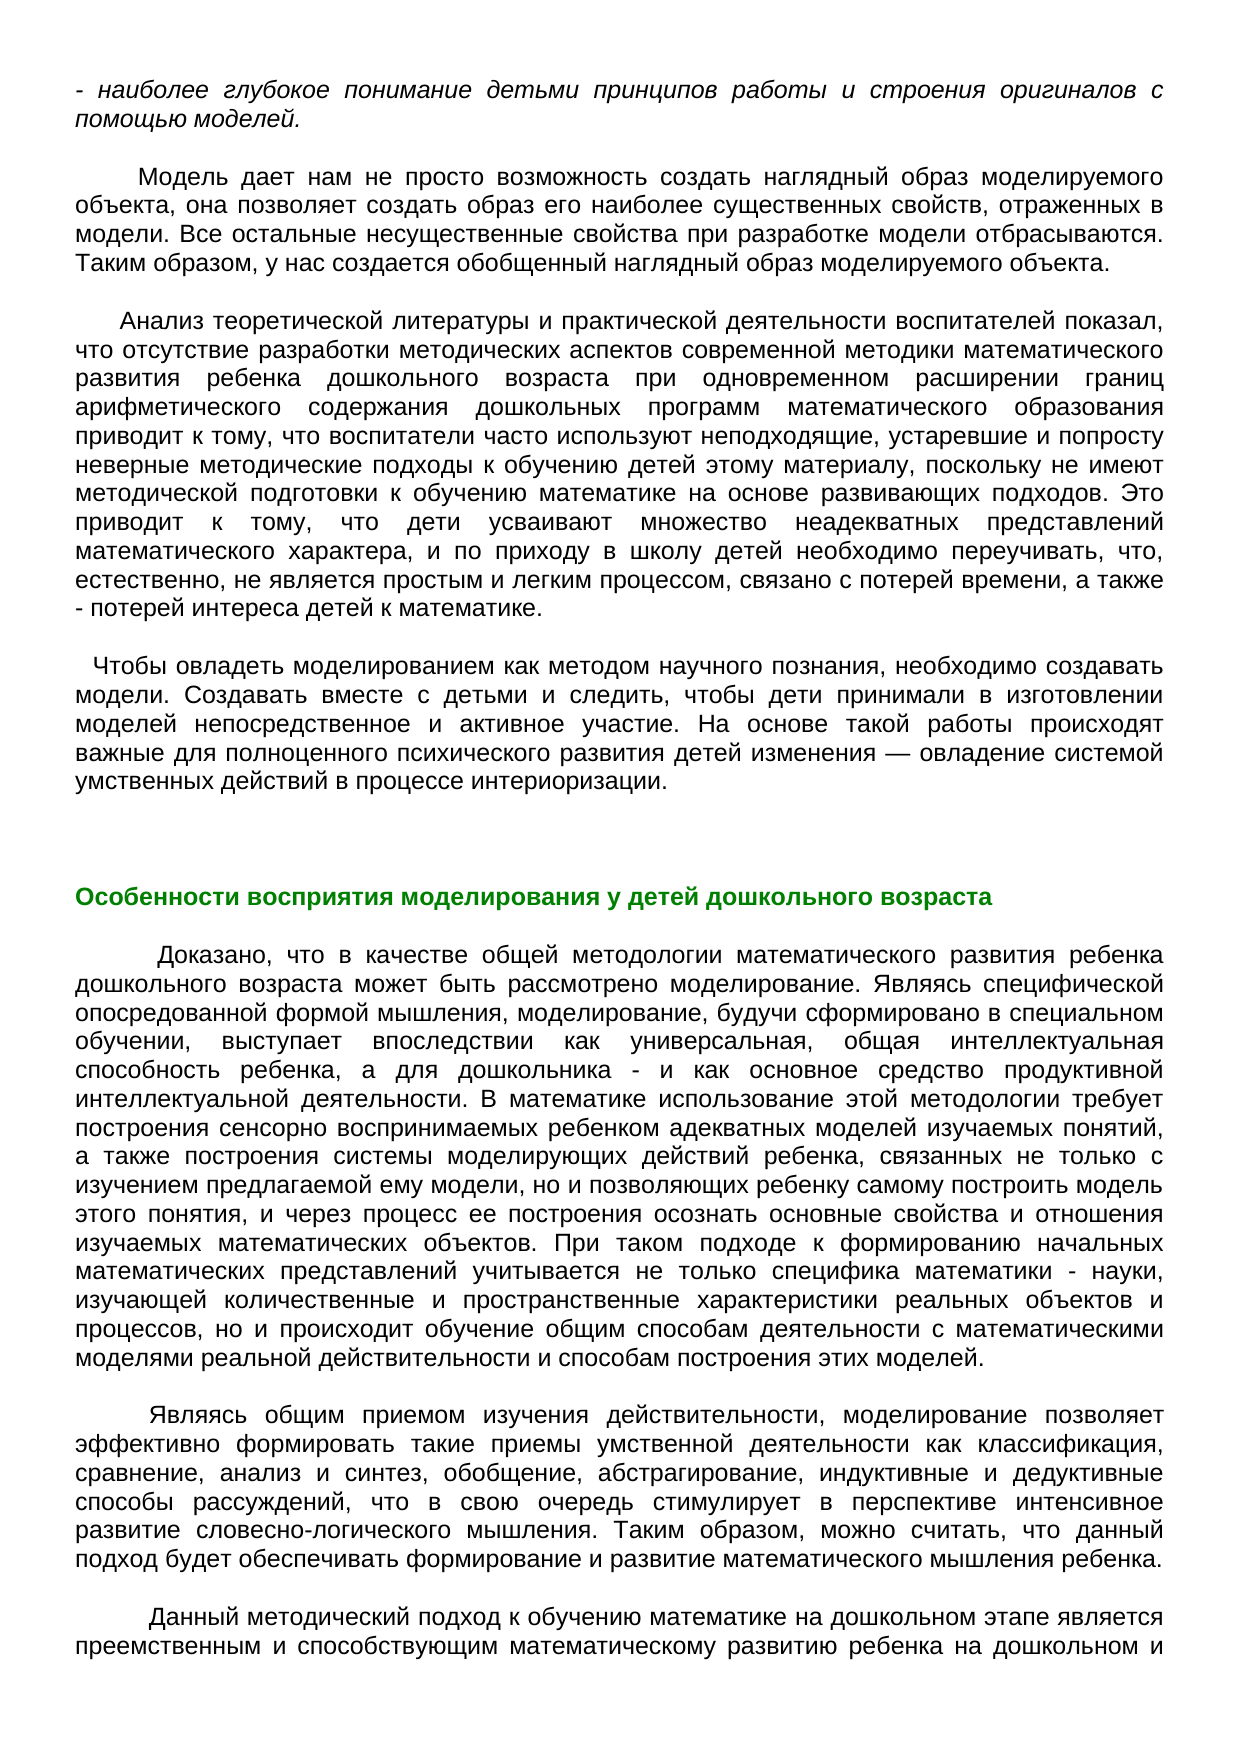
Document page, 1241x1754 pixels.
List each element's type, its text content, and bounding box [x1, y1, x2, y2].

text Являясь общим приемом изучения действительности, моделирование позволяет эффективно формировать такие приемы умственной деятельности как классификация, сравнение, анализ и синтез, обобщение, абстрагирование, индуктивные и дедуктивные способы рассуждений, что в свою очередь стимулирует в перспективе интенсивное развитие словесно-логического мышления. Таким образом, можно считать, что данный подход будет обеспечивать формирование и развитие математического мышления ребенка. [75, 1400, 1165, 1573]
text Чтобы овладеть моделированием как методом научного познания, необходимо создавать модели. Создавать вместе с детьми и следить, чтобы дети принимали в изготовлении моделей непосредственное и активное участие. На основе такой работы происходят важные для полноценного психического развития детей изменения — овладение системой умственных действий в процессе интериоризации. [75, 651, 1165, 795]
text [75, 1602, 1165, 1659]
text Особенности восприятия моделирования у детей дошкольного возраста [75, 882, 1165, 911]
text Модель дает нам не просто возможность создать наглядный образ моделируемого объекта, она позволяет создать образ его наиболее существенных свойств, отраженных в модели. Все остальные несущественные свойства при разработке модели отбрасываются. Таким образом, у нас создается обобщенный наглядный образ моделируемого объекта. [75, 162, 1165, 277]
text - наиболее глубокое понимание детьми принципов работы и строения оригиналов с помощью моделей. [75, 75, 1165, 132]
text Доказано, что в качестве общей методологии математического развития ребенка дошкольного возраста может быть рассмотрено моделирование. Являясь специфической опосредованной формой мышления, моделирование, будучи сформировано в специальном обучении, выступает впоследствии как универсальная, общая интеллектуальная способность ребенка, а для дошкольника - и как основное средство продуктивной интеллектуальной деятельности. В математике использование этой методологии требует построения сенсорно воспринимаемых ребенком адекватных моделей изучаемых понятий, а также построения системы моделирующих действий ребенка, связанных не только с изучением предлагаемой ему модели, но и позволяющих ребенку самому построить модель этого понятия, и через процесс ее построения осознать основные свойства и отношения изучаемых математических объектов. При таком подходе к формированию начальных математических представлений учитывается не только специфика математики - науки, изучающей количественные и пространственные характеристики реальных объектов и процессов, но и происходит обучение общим способам деятельности с математическими моделями реальной действительности и способам построения этих моделей. [75, 940, 1165, 1371]
text Анализ теоретической литературы и практической деятельности воспитателей показал, что отсутствие разработки методических аспектов современной методики математического развития ребенка дошкольного возраста при одновременном расширении границ арифметического содержания дошкольных программ математического образования приводит к тому, что воспитатели часто используют неподходящие, устаревшие и попросту неверные методические подходы к обучению детей этому материалу, поскольку не имеют методической подготовки к обучению математике на основе развивающих подходов. Это приводит к тому, что дети усваивают множество неадекватных представлений математического характера, и по приходу в школу детей необходимо переучивать, что, естественно, не является простым и легким процессом, связано с потерей времени, а также - потерей интереса детей к математике. [75, 306, 1165, 622]
